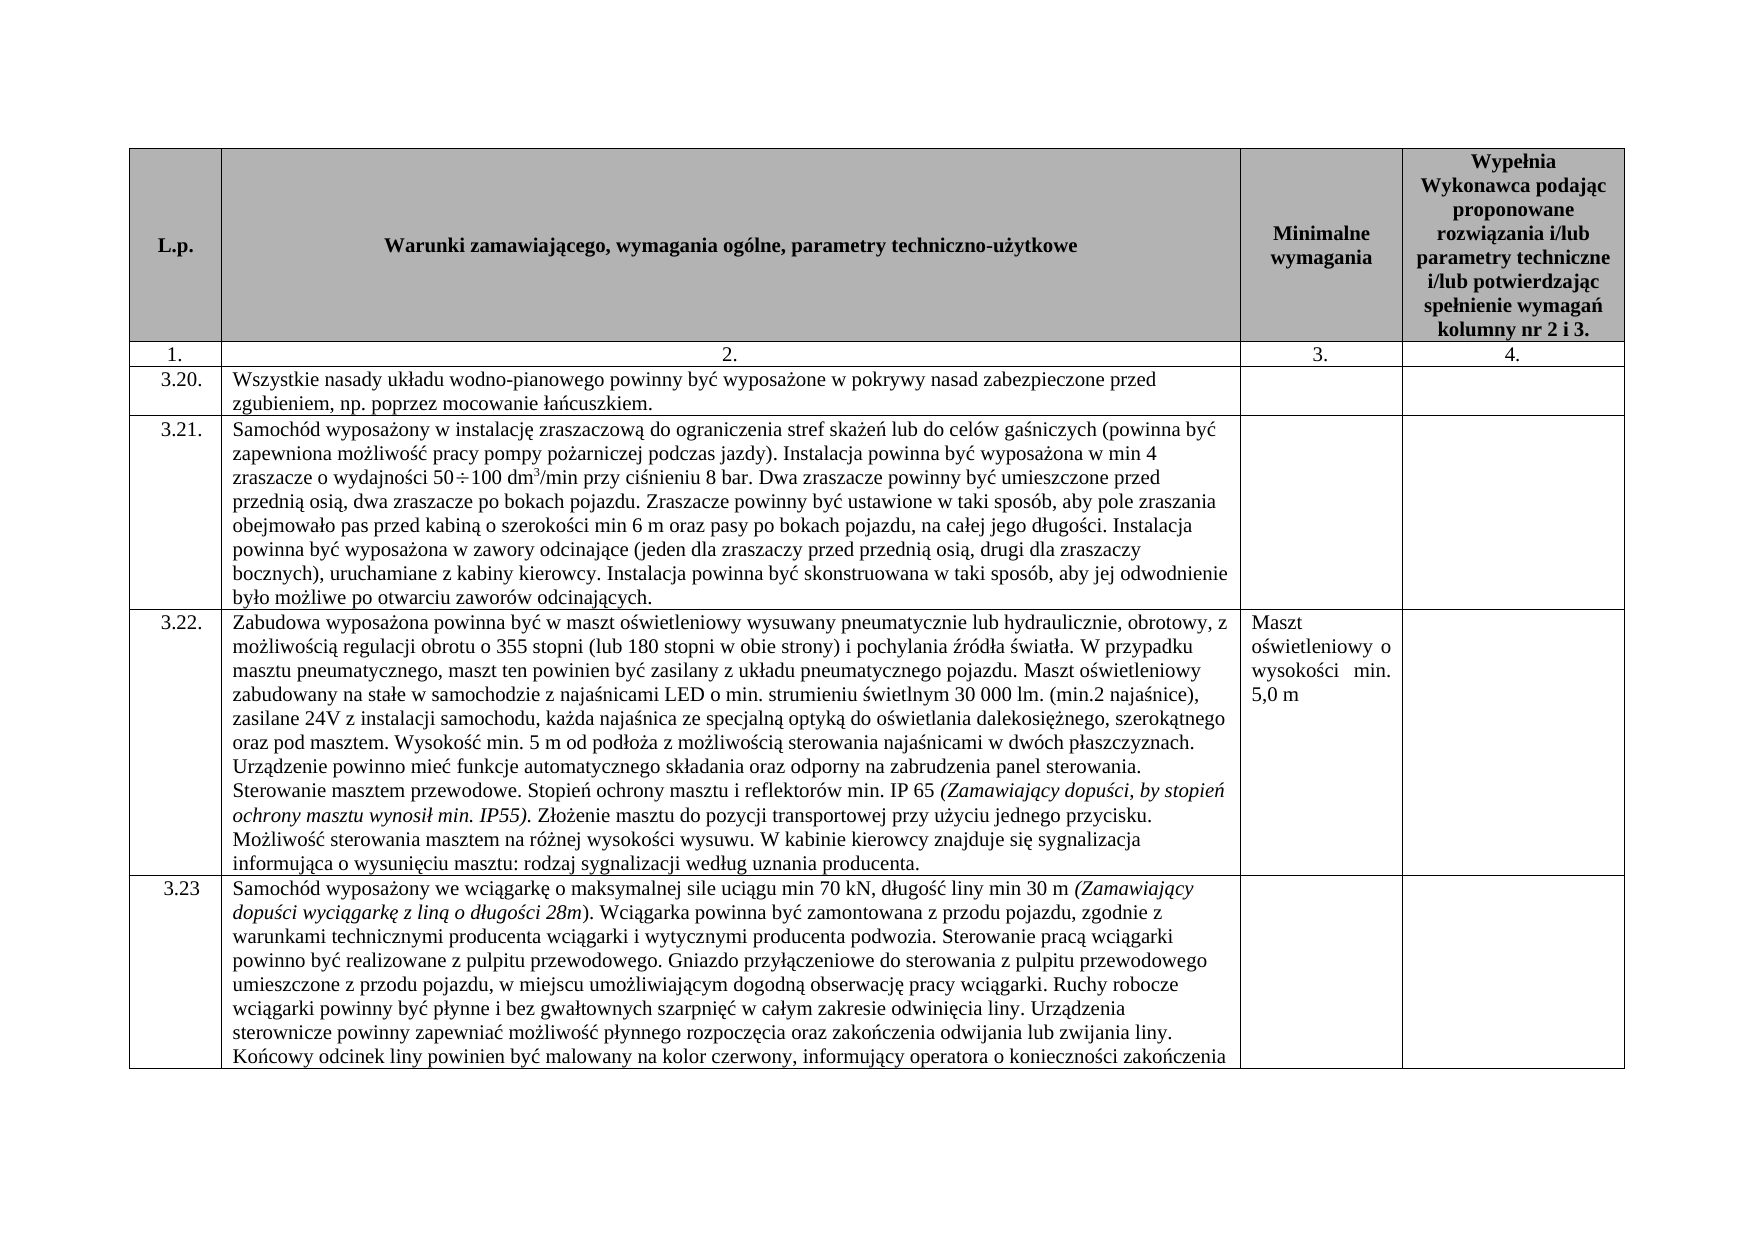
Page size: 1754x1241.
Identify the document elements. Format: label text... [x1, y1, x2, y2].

table_header Minimalne wymagania [1241, 149, 1402, 341]
table_cell Zabudowa wyposażona powinna być w maszt oświetleniowy wysuwany pneumatycznie lub hydraulicznie, obrotowy, z możliwością regulacji obrotu o 355 stopni (lub 180 stopni w obie strony) i pochylania źródła światła. W przypadku masztu pneumatycznego, maszt ten powinien być zasilany z układu pneumatycznego pojazdu. Maszt oświetleniowy zabudowany na stałe w samochodzie z najaśnicami LED o min. strumieniu świetlnym 30 000 lm. (min.2 najaśnice), zasilane 24V z instalacji samochodu, każda najaśnica ze specjalną optyką do oświetlania dalekosiężnego, szerokątnego oraz pod masztem. Wysokość min. 5 m od podłoża z możliwością sterowania najaśnicami w dwóch płaszczyznach. Urządzenie powinno mieć funkcje automatycznego składania oraz odporny na zabrudzenia panel sterowania. Sterowanie masztem przewodowe. Stopień ochrony masztu i reflektorów min. IP 65 (Zamawiający dopuści, by stopień ochrony masztu wynosił min. IP55). Złożenie masztu do pozycji transportowej przy użyciu jednego przycisku. Możliwość sterowania masztem na różnej wysokości wysuwu. W kabinie kierowcy znajduje się sygnalizacja informująca o wysunięciu masztu: rodzaj sygnalizacji według uznania producenta. [222, 610, 1240, 875]
table_header L.p. [130, 149, 221, 341]
table_cell [1241, 876, 1402, 1068]
table_cell [1241, 367, 1402, 415]
table_cell [1403, 342, 1624, 366]
table_cell Maszt oświetleniowy o wysokości min. 5,0 m [1241, 610, 1402, 875]
table_cell [1241, 342, 1402, 366]
table_cell 3.21. [130, 416, 221, 609]
table_cell [222, 342, 1240, 366]
table_cell [1403, 610, 1624, 875]
table_cell Wszystkie nasady układu wodno-pianowego powinny być wyposażone w pokrywy nasad zabezpieczone przed zgubieniem, np. poprzez mocowanie łańcuszkiem. [222, 367, 1240, 415]
table_header Warunki zamawiającego, wymagania ogólne, parametry techniczno-użytkowe [222, 149, 1240, 341]
table_cell 3.22. [130, 610, 221, 875]
table_cell [1403, 416, 1624, 609]
table_cell [130, 342, 221, 366]
table_cell 3.20. [130, 367, 221, 415]
table_cell [1403, 367, 1624, 415]
table_cell [1241, 416, 1402, 609]
table_cell [1403, 876, 1624, 1068]
table_cell 3.23 [130, 876, 221, 1068]
table_header Wypełnia Wykonawca podając proponowane rozwiązania i/lub parametry techniczne i/lub potwierdzając spełnienie wymagań kolumny nr 2 i 3. [1403, 149, 1624, 341]
table_cell Samochód wyposażony w instalację zraszaczową do ograniczenia stref skażeń lub do celów gaśniczych (powinna być zapewniona możliwość pracy pompy pożarniczej podczas jazdy). Instalacja powinna być wyposażona w min 4 zraszacze o wydajności 50100 dm3/min przy ciśnieniu 8 bar. Dwa zraszacze powinny być umieszczone przed przednią osią, dwa zraszacze po bokach pojazdu. Zraszacze powinny być ustawione w taki sposób, aby pole zraszania obejmowało pas przed kabiną o szerokości min 6 m oraz pasy po bokach pojazdu, na całej jego długości. Instalacja powinna być wyposażona w zawory odcinające (jeden dla zraszaczy przed przednią osią, drugi dla zraszaczy bocznych), uruchamiane z kabiny kierowcy. Instalacja powinna być skonstruowana w taki sposób, aby jej odwodnienie było możliwe po otwarciu zaworów odcinających. [222, 416, 1240, 609]
